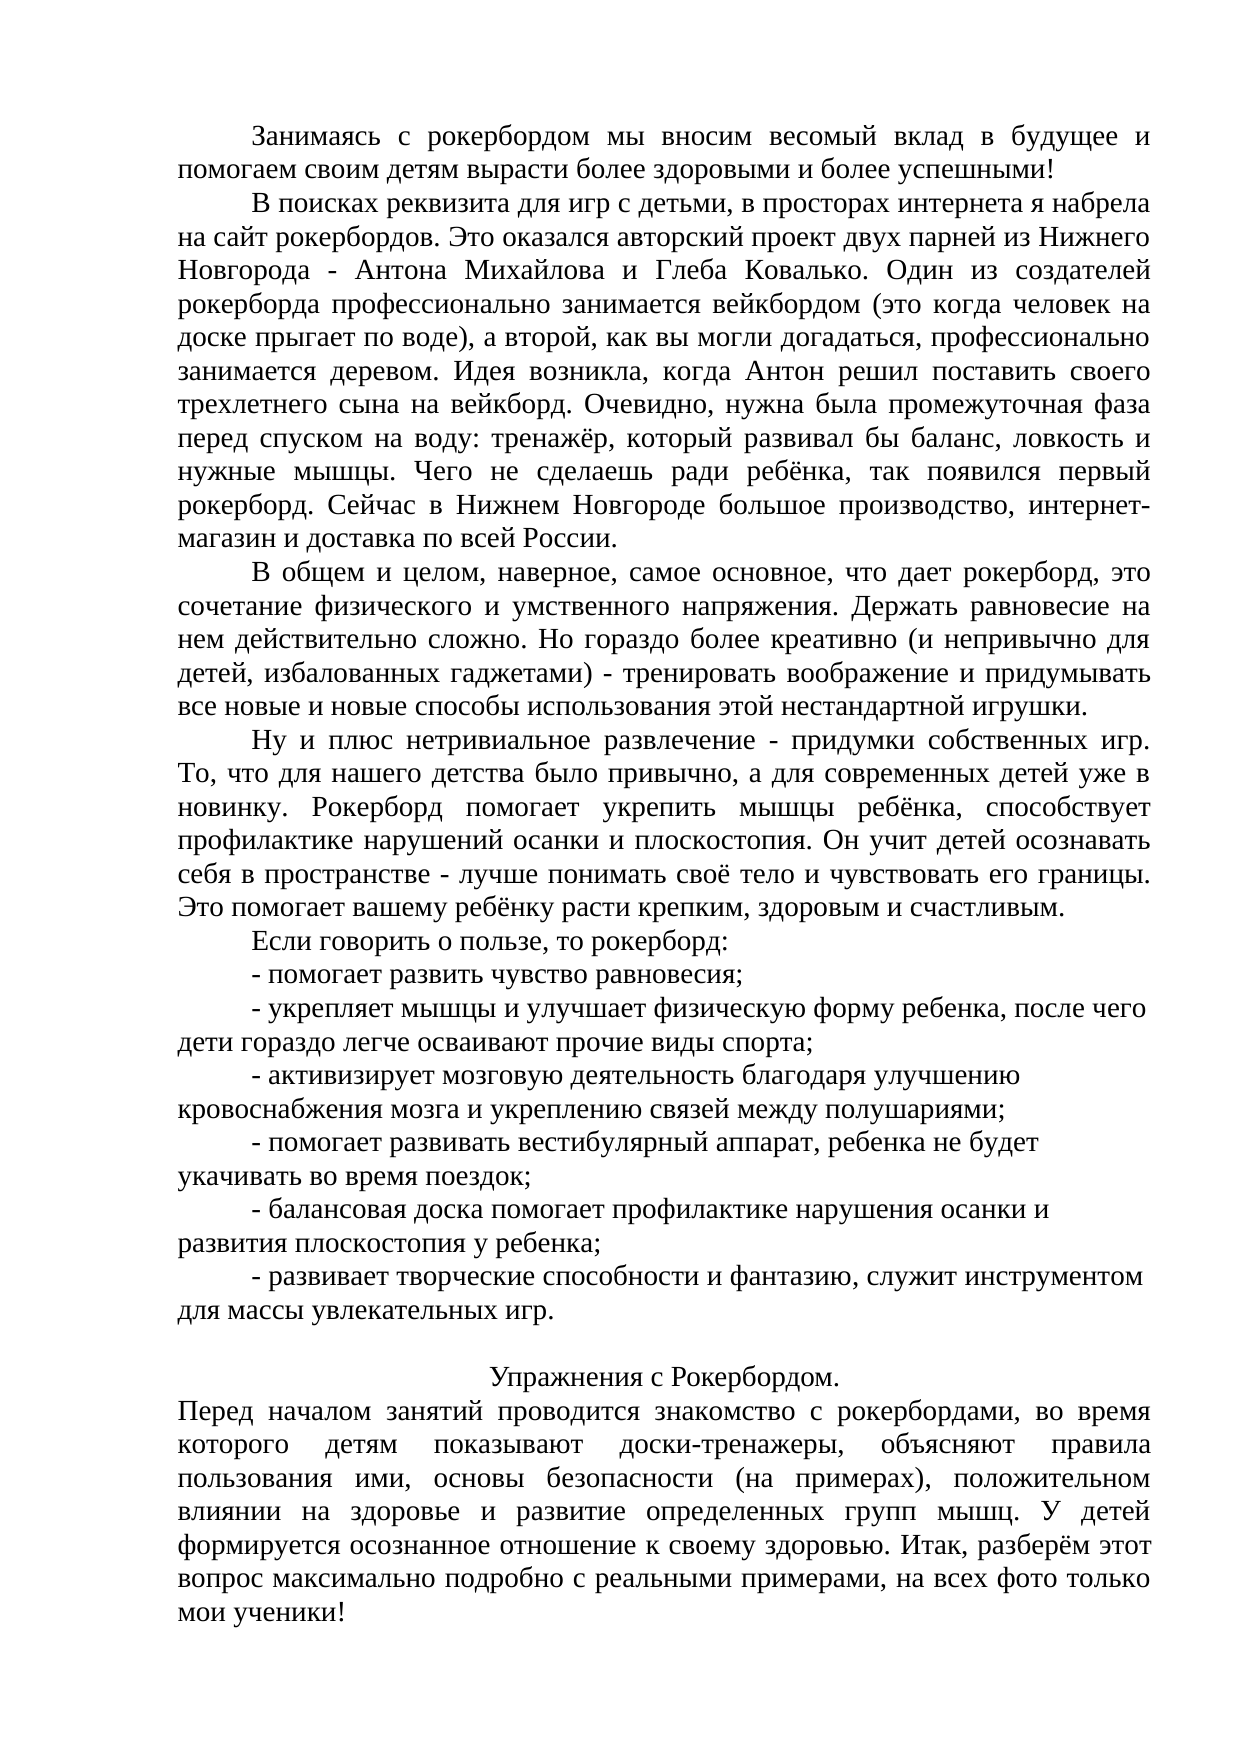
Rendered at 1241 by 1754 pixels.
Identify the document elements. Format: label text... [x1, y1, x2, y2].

text В общем и целом, наверное, самое основное, что дает рокерборд, это сочетание физического и умственного напряжения. Держать равновесие на нем действительно сложно. Но гораздо более креативно (и непривычно для детей, избалованных гаджетами) - тренировать воображение и придумывать все новые и новые способы использования этой нестандартной игрушки. [177, 554, 1152, 722]
text Ну и плюс нетривиальное развлечение - придумки собственных игр. То, что для нашего детства было привычно, а для современных детей уже в новинку. Рокерборд помогает укрепить мышцы ребёнка, способствует профилактике нарушений осанки и плоскостопия. Он учит детей осознавать себя в пространстве - лучше понимать своё тело и чувствовать его границы. Это помогает вашему ребёнку расти крепким, здоровым и счастливым. [177, 889, 1152, 923]
text Перед началом занятий проводится знакомство с рокербордами, во время которого детям показывают доски-тренажеры, объясняют правила пользования ими, основы безопасности (на примерах), положительном влиянии на здоровье и развитие определенных групп мышц. У детей формируется осознанное отношение к своему здоровью. Итак, разберём этот вопрос максимально подробно с реальными примерами, на всех фото только мои ученики! [177, 1393, 1152, 1627]
text Занимаясь с рокербордом мы вносим весомый вклад в будущее и помогаем своим детям вырасти более здоровыми и более успешными! [177, 118, 1152, 185]
text - укрепляет мышцы и улучшает физическую форму ребенка, после чего дети гораздо легче осваивают прочие виды спорта; [177, 990, 1152, 1057]
text - помогает развить чувство равновесия; [177, 957, 1152, 990]
text - помогает развивать вестибулярный аппарат, ребенка не будет укачивать во время поездок; [177, 1124, 1152, 1191]
text Если говорить о пользе, то рокерборд: [177, 923, 1152, 957]
text - балансовая доска помогает профилактике нарушения осанки и развития плоскостопия у ребенка; [177, 1191, 1152, 1258]
text - развивает творческие способности и фантазию, служит инструментом для массы увлекательных игр. [177, 1258, 1152, 1326]
text Ну и плюс нетривиальное развлечение - придумки собственных игр. То, что для нашего детства было привычно, а для современных детей уже в новинку. Рокерборд помогает укрепить мышцы ребёнка, способствует профилактике нарушений осанки и плоскостопия. Он учит детей осознавать себя в пространстве - лучше понимать своё тело и чувствовать его границы. Это помогает вашему ребёнку расти крепким, здоровым и счастливым. [177, 722, 1152, 823]
text - активизирует мозговую деятельность благодаря улучшению кровоснабжения мозга и укреплению связей между полушариями; [177, 1057, 1152, 1124]
text В поисках реквизита для игр с детьми, в просторах интернета я набрела на сайт рокербордов. Это оказался авторский проект двух парней из Нижнего Новгорода - Антона Михайлова и Глеба Ковалько. Один из создателей рокерборда профессионально занимается вейкбордом (это когда человек на доске прыгает по воде), а второй, как вы могли догадаться, профессионально занимается деревом. Идея возникла, когда Антон решил поставить своего трехлетнего сына на вейкборд. Очевидно, нужна была промежуточная фаза перед спуском на воду: тренажёр, который развивал бы баланс, ловкость и нужные мышцы. Чего не сделаешь ради ребёнка, так появился первый рокерборд. Сейчас в Нижнем Новгороде большое производство, интернет-магазин и доставка по всей России. [177, 185, 1152, 554]
text Упражнения с Рокербордом. [177, 1359, 1152, 1393]
